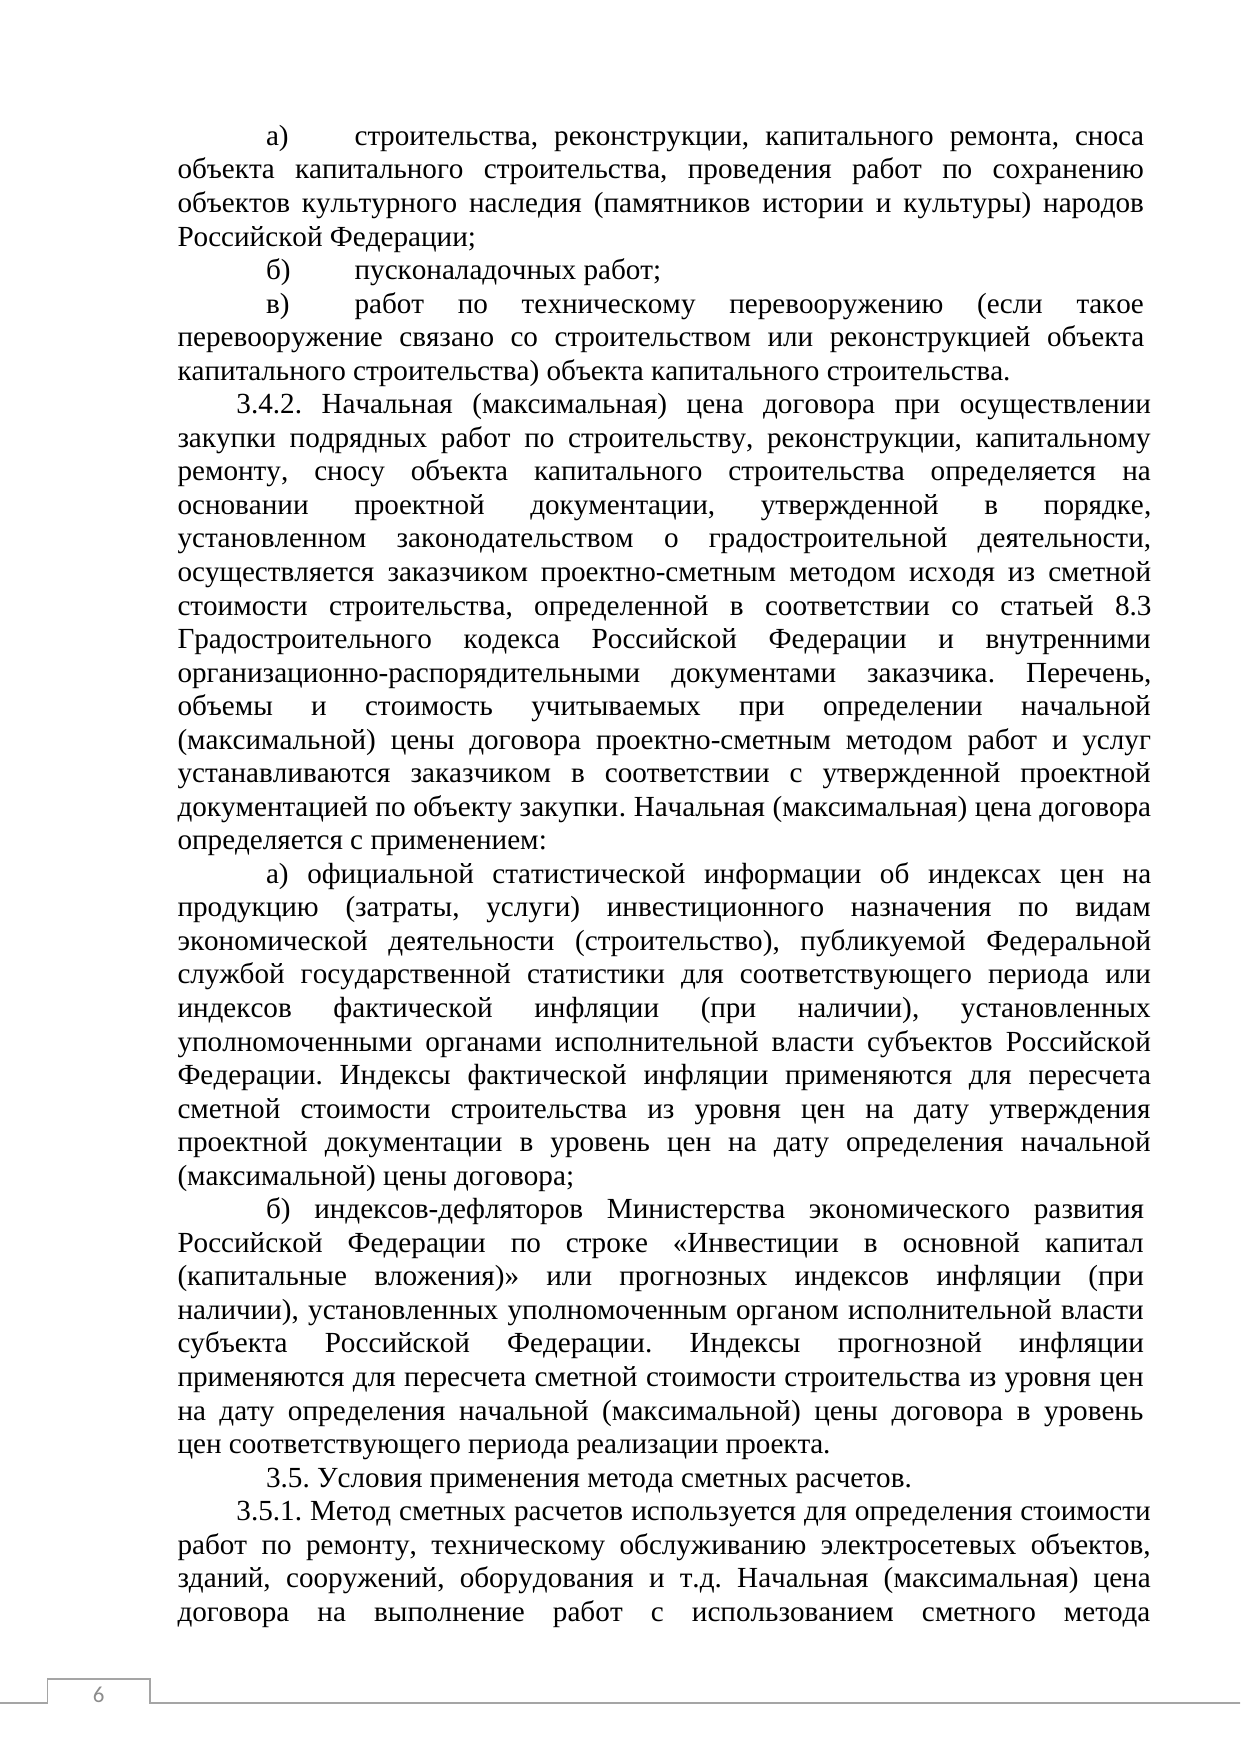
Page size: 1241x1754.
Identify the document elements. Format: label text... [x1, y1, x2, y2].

list строительства, реконструкции, капитального ремонта, сноса объекта капитального строительства, проведения работ по сохранению объектов культурного наследия (памятников истории и культуры) народов Российской Федерации; [177, 118, 1144, 252]
text б) индексов-дефляторов Министерства экономического развития Российской Федерации по строке «Инвестиции в основной капитал (капитальные вложения)» или прогнозных индексов инфляции (при наличии), установленных уполномоченным органом исполнительной власти субъекта Российской Федерации. Индексы прогнозной инфляции применяются для пересчета сметной стоимости строительства из уровня цен на дату определения начальной (максимальной) цены договора в уровень цен соответствующего периода реализации проекта. [177, 1191, 1144, 1460]
text а) официальной статистической информации об индексах цен на продукцию (затраты, услуги) инвестиционного назначения по видам экономической деятельности (строительство), публикуемой Федеральной службой государственной статистики для соответствующего периода или индексов фактической инфляции (при наличии), установленных уполномоченными органами исполнительной власти субъектов Российской Федерации. Индексы фактической инфляции применяются для пересчета сметной стоимости строительства из уровня цен на дату утверждения проектной документации в уровень цен на дату определения начальной (максимальной) цены договора; [177, 856, 1152, 1191]
text 3.4.2. Начальная (максимальная) цена договора при осуществлении закупки подрядных работ по строительству, реконструкции, капитальному ремонту, сносу объекта капитального строительства определяется на основании проектной документации, утвержденной в порядке, установленном законодательством о градостроительной деятельности, осуществляется заказчиком проектно-сметным методом исходя из сметной стоимости строительства, определенной в соответствии со статьей 8.3 Градостроительного кодекса Российской Федерации и внутренними организационно-распорядительными документами заказчика. Перечень, объемы и стоимость учитываемых при определении начальной (максимальной) цены договора проектно-сметным методом работ и услуг устанавливаются заказчиком в соответствии с утвержденной проектной документацией по объекту закупки. Начальная (максимальная) цена договора определяется с применением: [177, 386, 1152, 856]
text 3.5. Условия применения метода сметных расчетов. [177, 1460, 1144, 1493]
list работ по техническому перевооружению (если такое перевооружение связано со строительством или реконструкцией объекта капитального строительства) объекта капитального строительства. [177, 286, 1144, 386]
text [177, 1493, 1152, 1627]
list пусконаладочных работ; [177, 252, 1144, 286]
